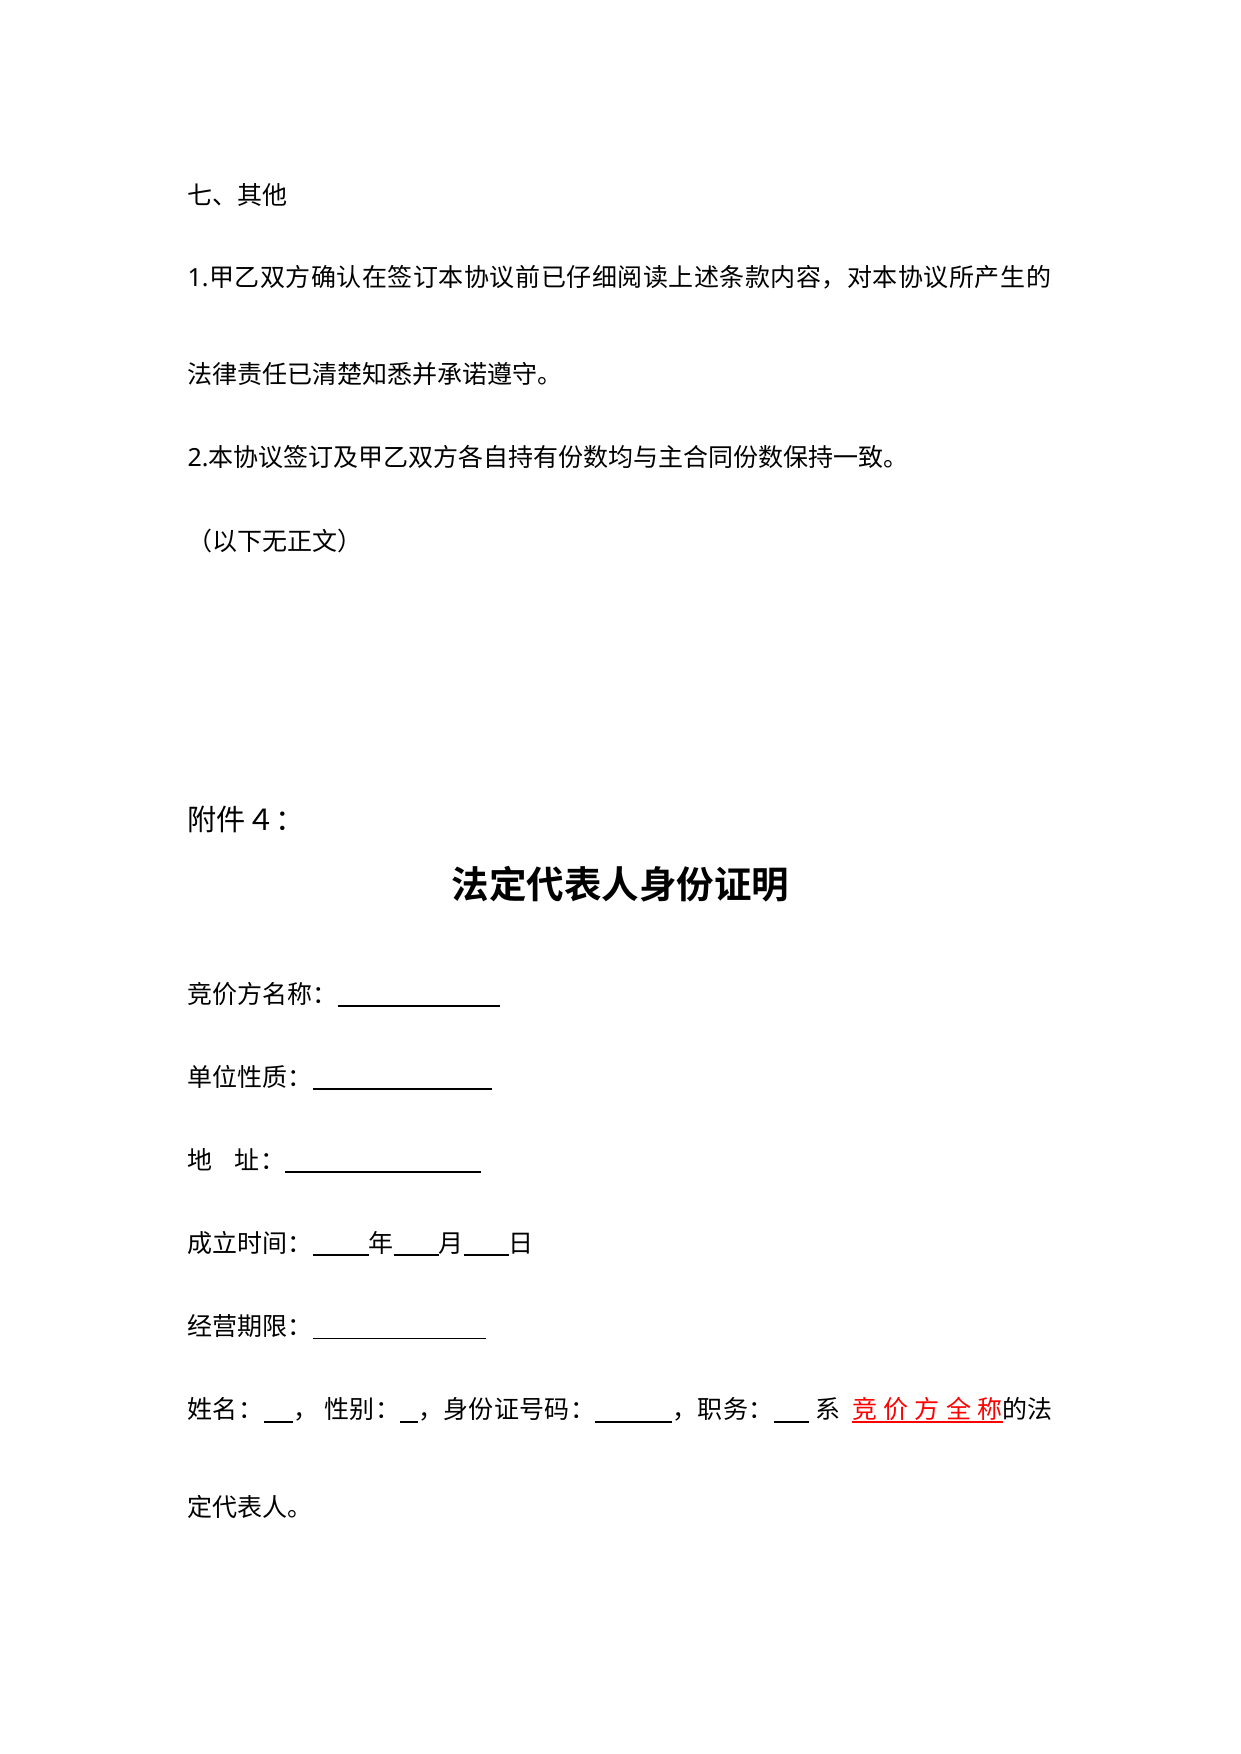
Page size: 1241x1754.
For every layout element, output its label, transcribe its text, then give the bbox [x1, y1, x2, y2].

text 法定代表人身份证明 [187, 850, 1053, 915]
text 成立时间： 年 月 日 [187, 1209, 1053, 1274]
text 单位性质： [187, 1043, 1053, 1108]
text （以下无正文） [187, 507, 1053, 572]
text 1.甲乙双方确认在签订本协议前已仔细阅读上述条款内容，对本协议所产生的法律责任已清楚知悉并承诺遵守。 [187, 244, 1053, 406]
text 附件４： [187, 785, 1053, 850]
text 姓名： ， 性别： ，身份证号码： ，职务： 系 竞 价 方 全 称的法定代表人。 [187, 1375, 1053, 1538]
text 地 址： [187, 1126, 1053, 1191]
text 七、其他 [187, 162, 1053, 227]
text 竞价方名称： [187, 960, 1053, 1025]
text 2.本协议签订及甲乙双方各自持有份数均与主合同份数保持一致。 [187, 423, 1053, 488]
text 经营期限： [187, 1292, 1053, 1357]
